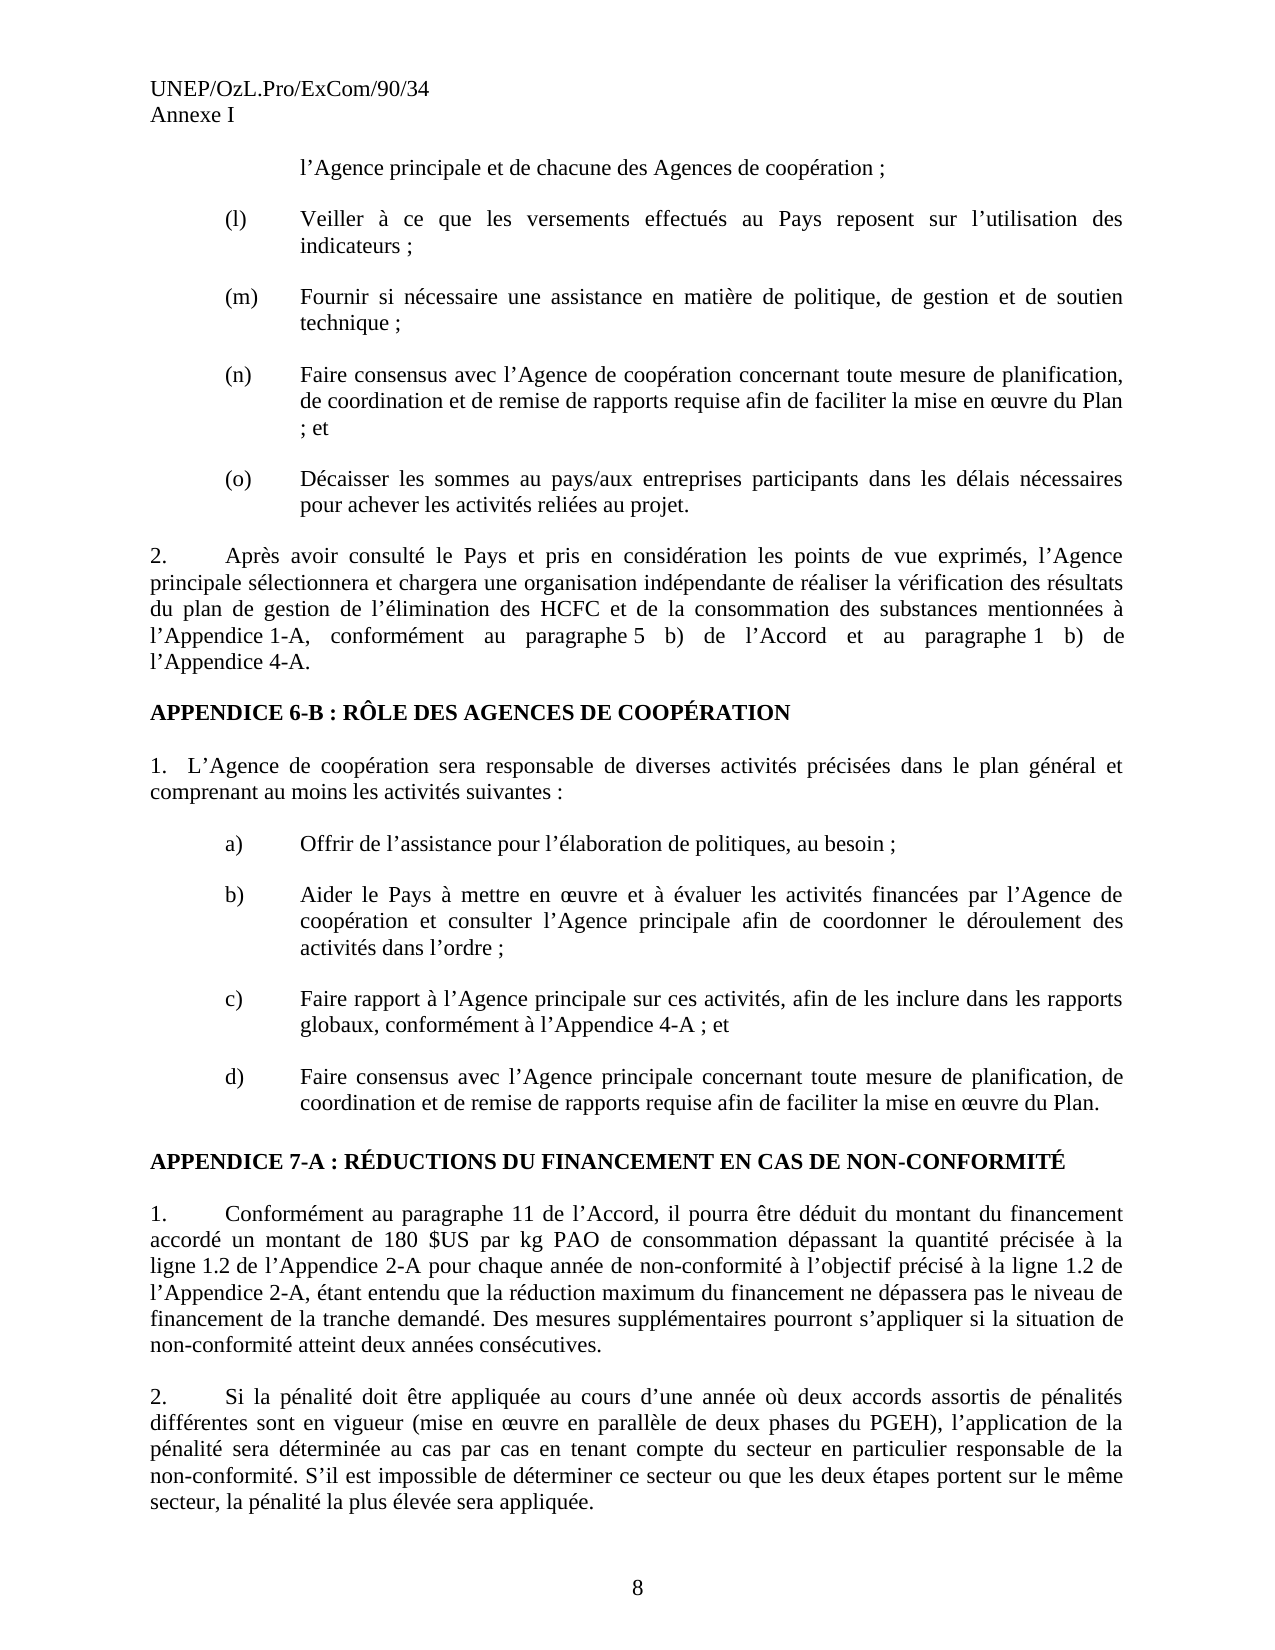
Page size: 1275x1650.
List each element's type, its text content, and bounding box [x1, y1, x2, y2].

subtitle Faire consensus avec l’Agence principale concernant toute mesure de planification, de coordination et de remise de rapports requise afin de faciliter la mise en œuvre du Plan. [225, 1063, 1125, 1116]
subtitle Faire rapport à l’Agence principale sur ces activités, afin de les inclure dans les rapports globaux, conformément à l’Appendice 4-A ; et [225, 985, 1125, 1038]
subtitle Veiller à ce que les versements effectués au Pays reposent sur l’utilisation des indicateurs ; [225, 205, 1125, 258]
subtitle Après avoir consulté le Pays et pris en considération les points de vue exprimés, l’Agence principale sélectionnera et chargera une organisation indépendante de réaliser la vérification des résultats du plan de gestion de l’élimination des HCFC et de la consommation des substances mentionnées à l’Appendice 1-A, conformément au paragraphe 5 b) de l’Accord et au paragraphe 1 b) de l’Appendice 4-A. [150, 543, 1125, 674]
subtitle L’Agence de coopération sera responsable de diverses activités précisées dans le plan général et comprenant au moins les activités suivantes : [150, 752, 1125, 805]
subtitle Conformément au paragraphe 11 de l’Accord, il pourra être déduit du montant du financement accordé un montant de 180 $US par kg PAO de consommation dépassant la quantité précisée à la ligne 1.2 de l’Appendice 2-A pour chaque année de non-conformité à l’objectif précisé à la ligne 1.2 de l’Appendice 2-A, étant entendu que la réduction maximum du financement ne dépassera pas le niveau de financement de la tranche demandé. Des mesures supplémentaires pourront s’appliquer si la situation de non-conformité atteint deux années consécutives. [150, 1199, 1125, 1358]
text APPENDICE 6-B : RÔLE DES AGENCES DE COOPÉRATION [150, 699, 1125, 726]
text APPENDICE 7-A : RÉDUCTIONS DU FINANCEMENT EN CAS DE NON-CONFORMITÉ [150, 1148, 1125, 1174]
subtitle Fournir si nécessaire une assistance en matière de politique, de gestion et de soutien technique ; [225, 283, 1125, 336]
subtitle Si la pénalité doit être appliquée au cours d’une année où deux accords assortis de pénalités différentes sont en vigueur (mise en œuvre en parallèle de deux phases du PGEH), l’application de la pénalité sera déterminée au cas par cas en tenant compte du secteur en particulier responsable de la non-conformité. S’il est impossible de déterminer ce secteur ou que les deux étapes portent sur le même secteur, la pénalité la plus élevée sera appliquée. [150, 1383, 1125, 1514]
subtitle Faire consensus avec l’Agence de coopération concernant toute mesure de planification, de coordination et de remise de rapports requise afin de faciliter la mise en œuvre du Plan ; et [225, 361, 1125, 440]
subtitle Aider le Pays à mettre en œuvre et à évaluer les activités financées par l’Agence de coopération et consulter l’Agence principale afin de coordonner le déroulement des activités dans l’ordre ; [225, 881, 1125, 960]
list Offrir de l’assistance pour l’élaboration de politiques, au besoin ; [225, 830, 1125, 856]
subtitle Décaisser les sommes au pays/aux entreprises participants dans les délais nécessaires pour achever les activités reliées au projet. [225, 465, 1125, 518]
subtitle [225, 154, 1125, 180]
